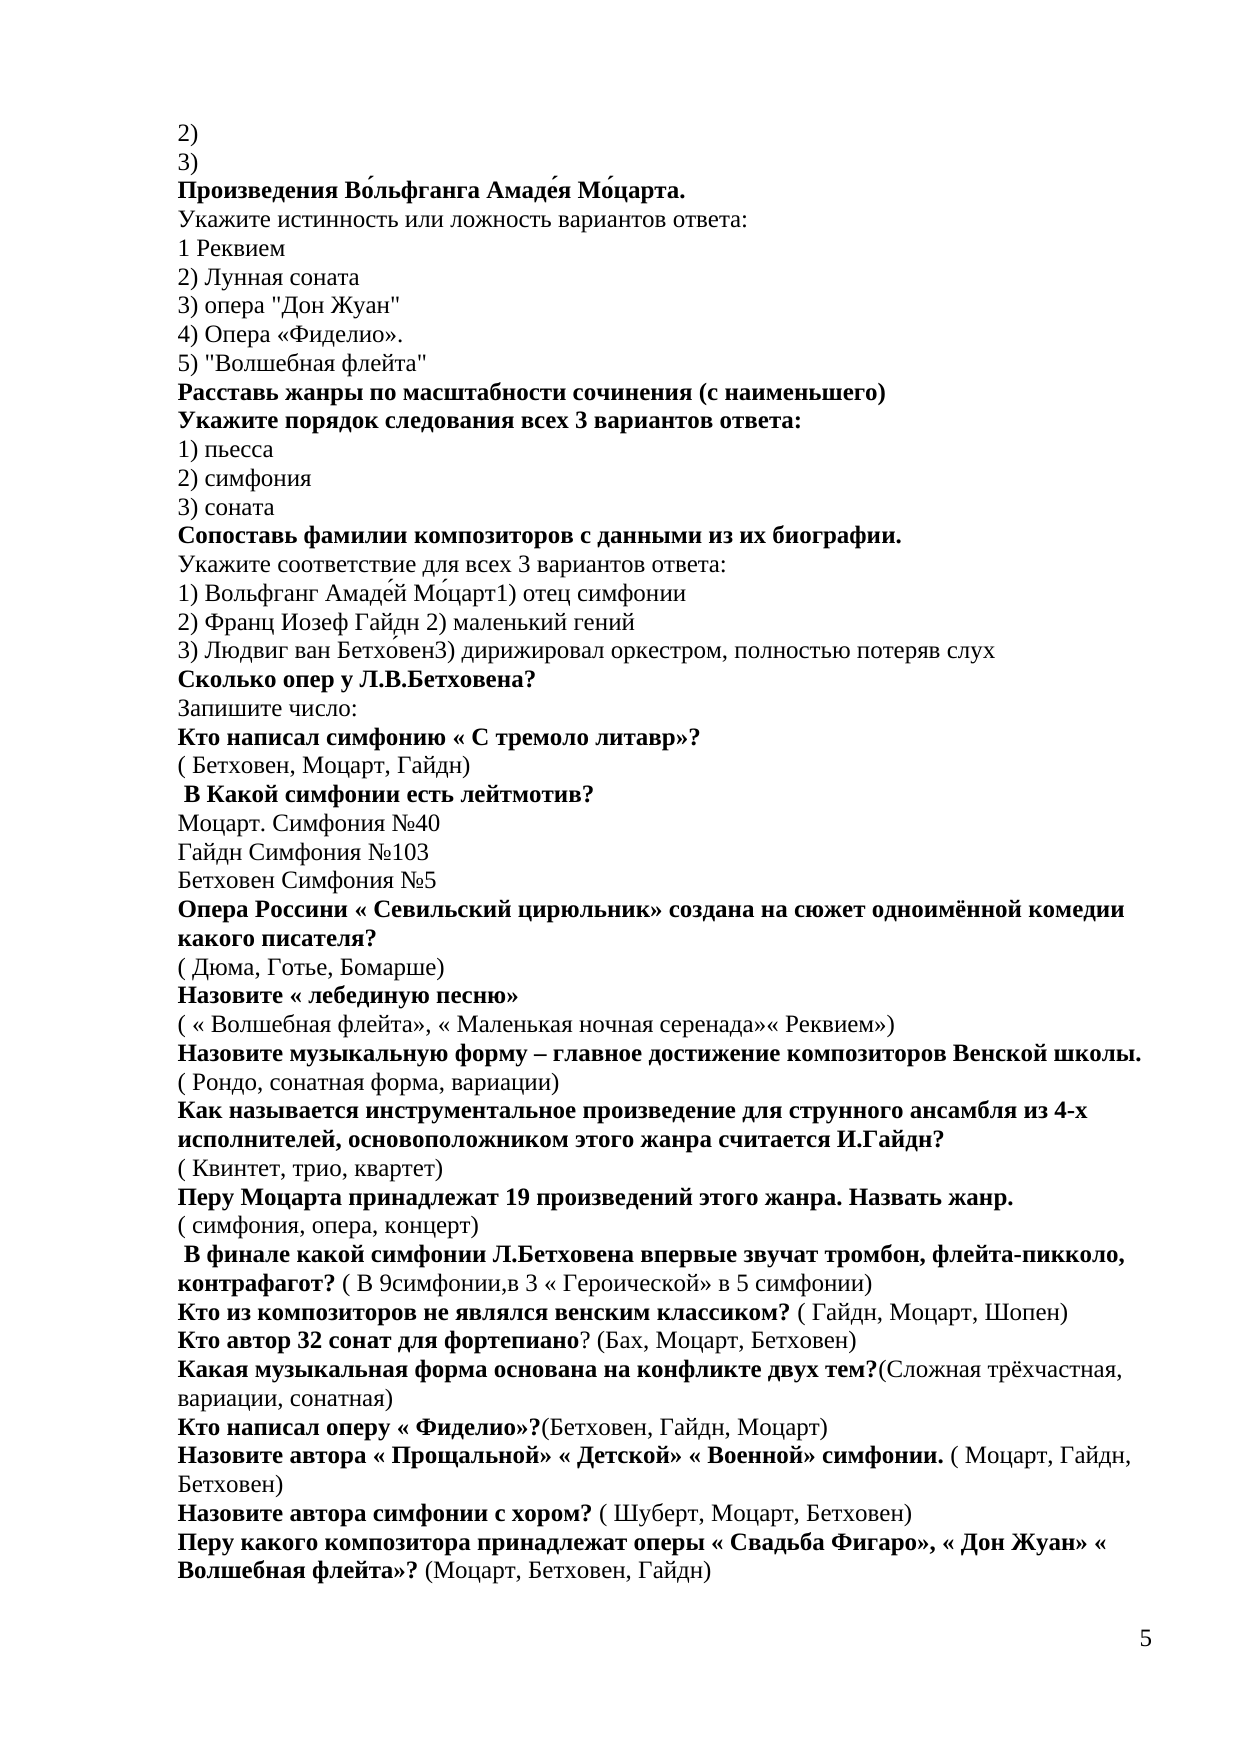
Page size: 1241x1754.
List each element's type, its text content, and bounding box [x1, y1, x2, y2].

text 2) [177, 118, 1152, 147]
text 2) симфония [177, 463, 1152, 492]
text 4) Опера «Фиделио». [177, 319, 1152, 348]
text Сопоставь фамилии композиторов с данными из их биографии. [177, 521, 1152, 549]
text Назовите автора симфонии с хором? ( Шуберт, Моцарт, Бетховен) [177, 1498, 1152, 1527]
text Назовите « лебединую песню» [177, 981, 1152, 1009]
text Кто написал оперу « Фиделио»?(Бетховен, Гайдн, Моцарт) [177, 1412, 1152, 1441]
text 3) [177, 147, 1152, 176]
text Укажите истинность или ложность вариантов ответа: [177, 204, 1152, 233]
text ( Квинтет, трио, квартет) [177, 1153, 1152, 1182]
text Произведения Во́льфганга Амаде́я Мо́царта. [177, 176, 1152, 204]
text 1) пьесса [177, 434, 1152, 463]
text Моцарт. Симфония №40 [177, 808, 1152, 837]
text Запишите число: [177, 693, 1152, 722]
text 1 Реквием [177, 233, 1152, 262]
text 2) Лунная соната [177, 262, 1152, 291]
text В финале какой симфонии Л.Бетховена впервые звучат тромбон, флейта-пикколо, контрафагот? ( В 9симфонии,в 3 « Героической» в 5 симфонии) [177, 1239, 1152, 1297]
text Укажите соответствие для всех 3 вариантов ответа: [177, 549, 1152, 578]
text Какая музыкальная форма основана на конфликте двух тем?(Сложная трёхчастная, вариации, сонатная) [177, 1354, 1152, 1412]
text Кто из композиторов не являлся венским классиком? ( Гайдн, Моцарт, Шопен) [177, 1297, 1152, 1326]
text 2) Франц Иозеф Гайдн 2) маленький гений [177, 607, 1152, 636]
text Опера Россини « Севильский цирюльник» создана на сюжет одноимённой комедии какого писателя? [177, 894, 1152, 952]
text Кто написал симфонию « С тремоло литавр»? [177, 722, 1152, 751]
text Расставь жанры по масштабности сочинения (с наименьшего) [177, 377, 1152, 406]
text Назовите автора « Прощальной» « Детской» « Военной» симфонии. ( Моцарт, Гайдн, Бетховен) [177, 1441, 1152, 1498]
text Бетховен Симфония №5 [177, 866, 1152, 894]
text 3) Людвиг ван Бетхо́вен3) дирижировал оркестром, полностью потеряв слух [177, 636, 1152, 664]
text Перу Моцарта принадлежат 19 произведений этого жанра. Назвать жанр. [177, 1182, 1152, 1211]
text Кто автор 32 сонат для фортепиано? (Бах, Моцарт, Бетховен) [177, 1326, 1152, 1354]
text ( Дюма, Готье, Бомарше) [177, 952, 1152, 981]
text Гайдн Симфония №103 [177, 837, 1152, 866]
text 1) Вольфганг Амаде́й Мо́царт1) отец симфонии [177, 578, 1152, 607]
text ( Бетховен, Моцарт, Гайдн) [177, 751, 1152, 779]
text Назовите музыкальную форму – главное достижение композиторов Венской школы. [177, 1038, 1152, 1067]
text 5) "Волшебная флейта" [177, 348, 1152, 377]
text Перу какого композитора принадлежат оперы « Свадьба Фигаро», « Дон Жуан» « Волшебная флейта»? (Моцарт, Бетховен, Гайдн) [177, 1527, 1152, 1584]
text ( Рондо, сонатная форма, вариации) [177, 1067, 1152, 1096]
text Сколько опер у Л.В.Бетховена? [177, 664, 1152, 693]
text 3) соната [177, 492, 1152, 521]
text Как называется инструментальное произведение для струнного ансамбля из 4-х исполнителей, основоположником этого жанра считается И.Гайдн? [177, 1096, 1152, 1153]
text 3) опера "Дон Жуан" [177, 291, 1152, 319]
text ( « Волшебная флейта», « Маленькая ночная серенада»« Реквием») [177, 1009, 1152, 1038]
text В Какой симфонии есть лейтмотив? [177, 779, 1152, 808]
text ( симфония, опера, концерт) [177, 1211, 1152, 1239]
text Укажите порядок следования всех 3 вариантов ответа: [177, 406, 1152, 434]
